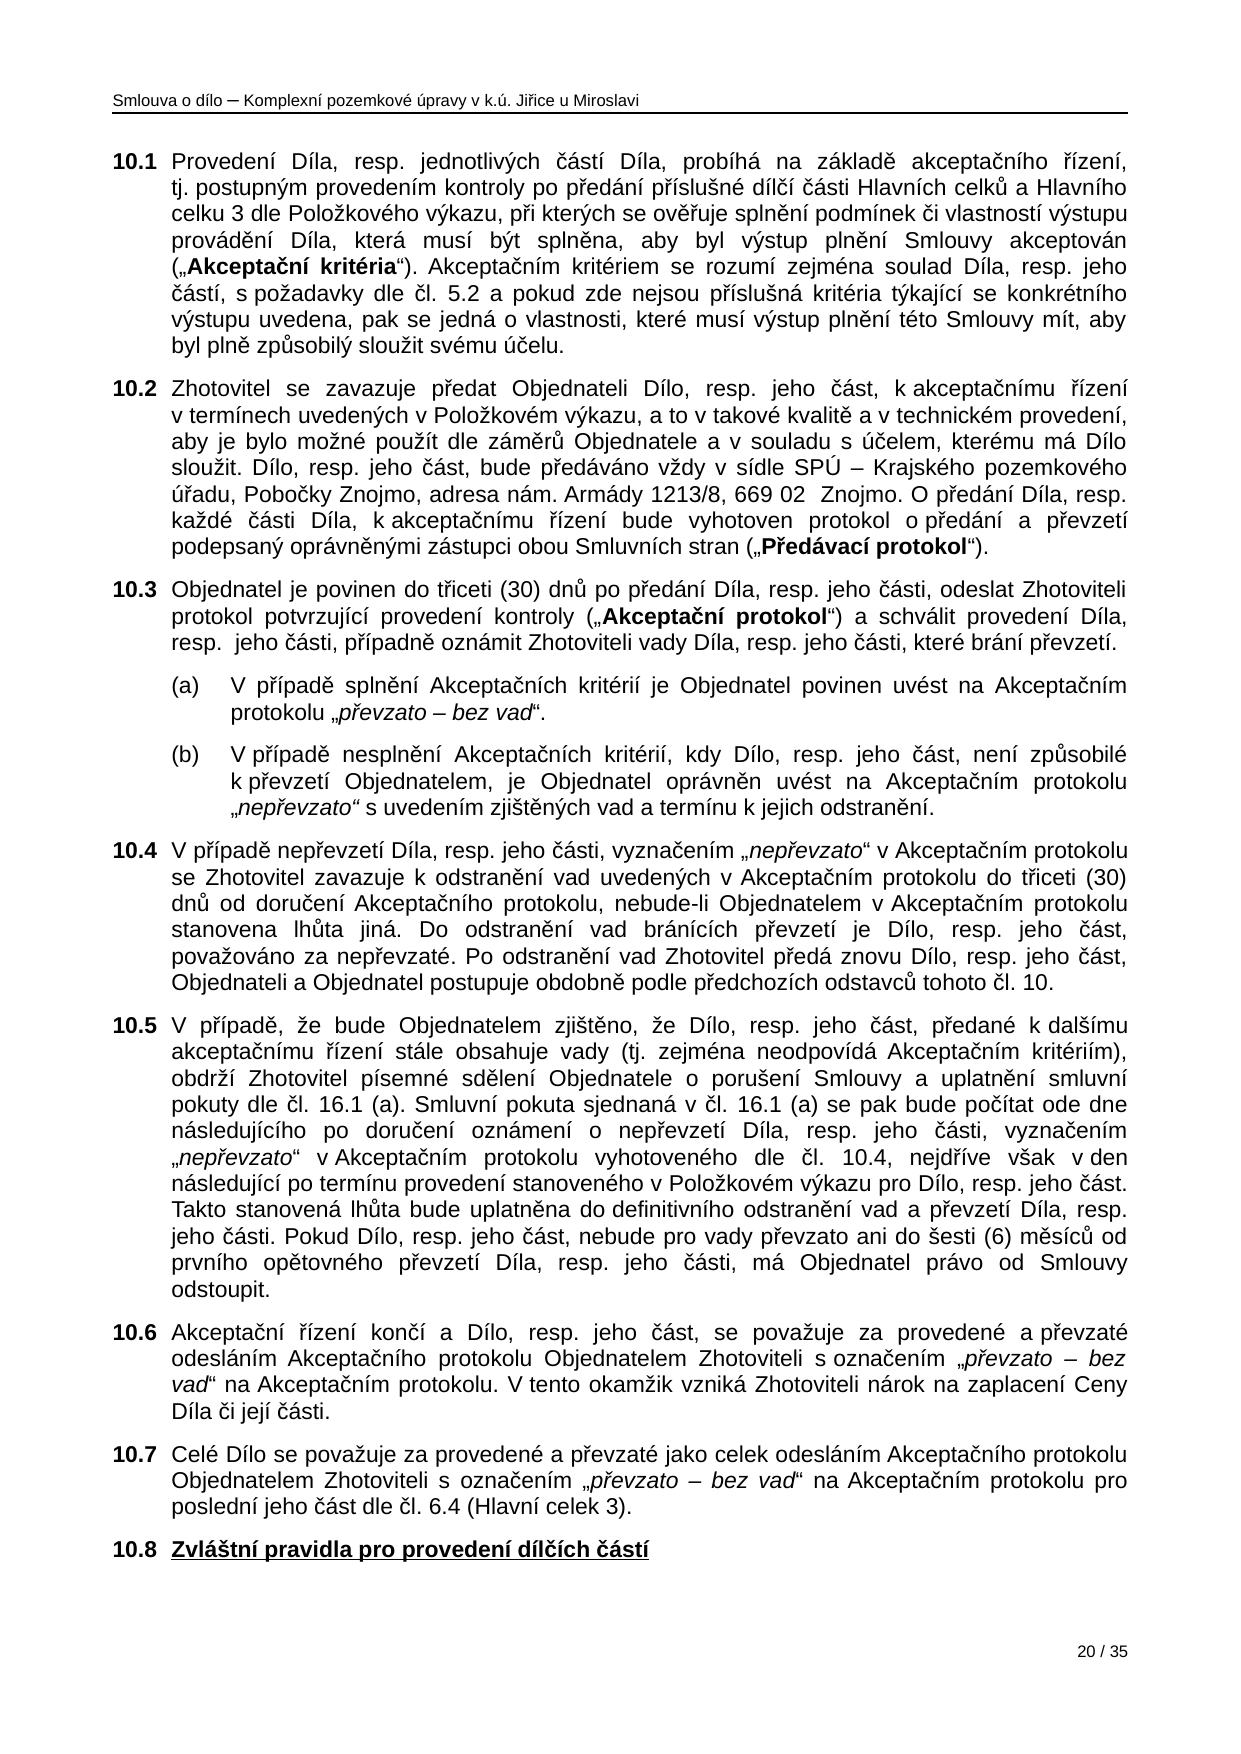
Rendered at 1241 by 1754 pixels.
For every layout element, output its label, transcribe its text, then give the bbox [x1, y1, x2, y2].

text Zhotovitel se zavazuje předat Objednateli Dílo, resp. jeho část, k akceptačnímu řízení v termínech uvedených v Položkovém výkazu, a to v takové kvalitě a v technickém provedení, aby je bylo možné použít dle záměrů Objednatele a v souladu s účelem, kterému má Dílo sloužit. Dílo, resp. jeho část, bude předáváno vždy v sídle SPÚ – Krajského pozemkového úřadu, Pobočky Znojmo, adresa nám. Armády 1213/8, 669 02 Znojmo. O předání Díla, resp. každé části Díla, k akceptačnímu řízení bude vyhotoven protokol o předání a převzetí podepsaný oprávněnými zástupci obou Smluvních stran („Předávací protokol“). [112, 375, 1128, 560]
text V případě, že bude Objednatelem zjištěno, že Dílo, resp. jeho část, předané k dalšímu akceptačnímu řízení stále obsahuje vady (tj. zejména neodpovídá Akceptačním kritériím), obdrží Zhotovitel písemné sdělení Objednatele o porušení Smlouvy a uplatnění smluvní pokuty dle čl. 16.1 (a). Smluvní pokuta sjednaná v čl. 16.1 (a) se pak bude počítat ode dne následujícího po doručení oznámení o nepřevzetí Díla, resp. jeho části, vyznačením „nepřevzato“ v Akceptačním protokolu vyhotoveného dle čl. 10.4, nejdříve však v den následující po termínu provedení stanoveného v Položkovém výkazu pro Dílo, resp. jeho část. Takto stanovená lhůta bude uplatněna do definitivního odstranění vad a převzetí Díla, resp. jeho části. Pokud Dílo, resp. jeho část, nebude pro vady převzato ani do šesti (6) měsíců od prvního opětovného převzetí Díla, resp. jeho části, má Objednatel právo od Smlouvy odstoupit. [112, 1012, 1128, 1302]
text Akceptační řízení končí a Dílo, resp. jeho část, se považuje za provedené a převzaté odesláním Akceptačního protokolu Objednatelem Zhotoviteli s označením „převzato – bez vad“ na Akceptačním protokolu. V tento okamžik vzniká Zhotoviteli nárok na zaplacení Ceny Díla či její části. [112, 1318, 1128, 1424]
text Objednatel je povinen do třiceti (30) dnů po předání Díla, resp. jeho části, odeslat Zhotoviteli protokol potvrzující provedení kontroly („Akceptační protokol“) a schválit provedení Díla, resp. jeho části, případně oznámit Zhotoviteli vady Díla, resp. jeho části, které brání převzetí. [112, 576, 1128, 655]
list V případě nesplnění Akceptačních kritérií, kdy Dílo, resp. jeho část, není způsobilé k převzetí Objednatelem, je Objednatel oprávněn uvést na Akceptačním protokolu „nepřevzato“ s uvedením zjištěných vad a termínu k jejich odstranění. [171, 741, 1128, 821]
text Provedení Díla, resp. jednotlivých částí Díla, probíhá na základě akceptačního řízení, tj. postupným provedením kontroly po předání příslušné dílčí části Hlavních celků a Hlavního celku 3 dle Položkového výkazu, při kterých se ověřuje splnění podmínek či vlastností výstupu provádění Díla, která musí být splněna, aby byl výstup plnění Smlouvy akceptován („Akceptační kritéria“). Akceptačním kritériem se rozumí zejména soulad Díla, resp. jeho částí, s požadavky dle čl. 5.2 a pokud zde nejsou příslušná kritéria týkající se konkrétního výstupu uvedena, pak se jedná o vlastnosti, které musí výstup plnění této Smlouvy mít, aby byl plně způsobilý sloužit svému účelu. [112, 148, 1128, 358]
list V případě splnění Akceptačních kritérií je Objednatel povinen uvést na Akceptačním protokolu „převzato – bez vad“. [171, 672, 1128, 725]
text V případě nepřevzetí Díla, resp. jeho části, vyznačením „nepřevzato“ v Akceptačním protokolu se Zhotovitel zavazuje k odstranění vad uvedených v Akceptačním protokolu do třiceti (30) dnů od doručení Akceptačního protokolu, nebude-li Objednatelem v Akceptačním protokolu stanovena lhůta jiná. Do odstranění vad bránících převzetí je Dílo, resp. jeho část, považováno za nepřevzaté. Po odstranění vad Zhotovitel předá znovu Dílo, resp. jeho část, Objednateli a Objednatel postupuje obdobně podle předchozích odstavců tohoto čl. 10. [112, 837, 1128, 995]
text Celé Dílo se považuje za provedené a převzaté jako celek odesláním Akceptačního protokolu Objednatelem Zhotoviteli s označením „převzato – bez vad“ na Akceptačním protokolu pro poslední jeho část dle čl. 6.4 (Hlavní celek 3). [112, 1441, 1128, 1520]
text Zvláštní pravidla pro provedení dílčích částí [112, 1536, 1128, 1563]
